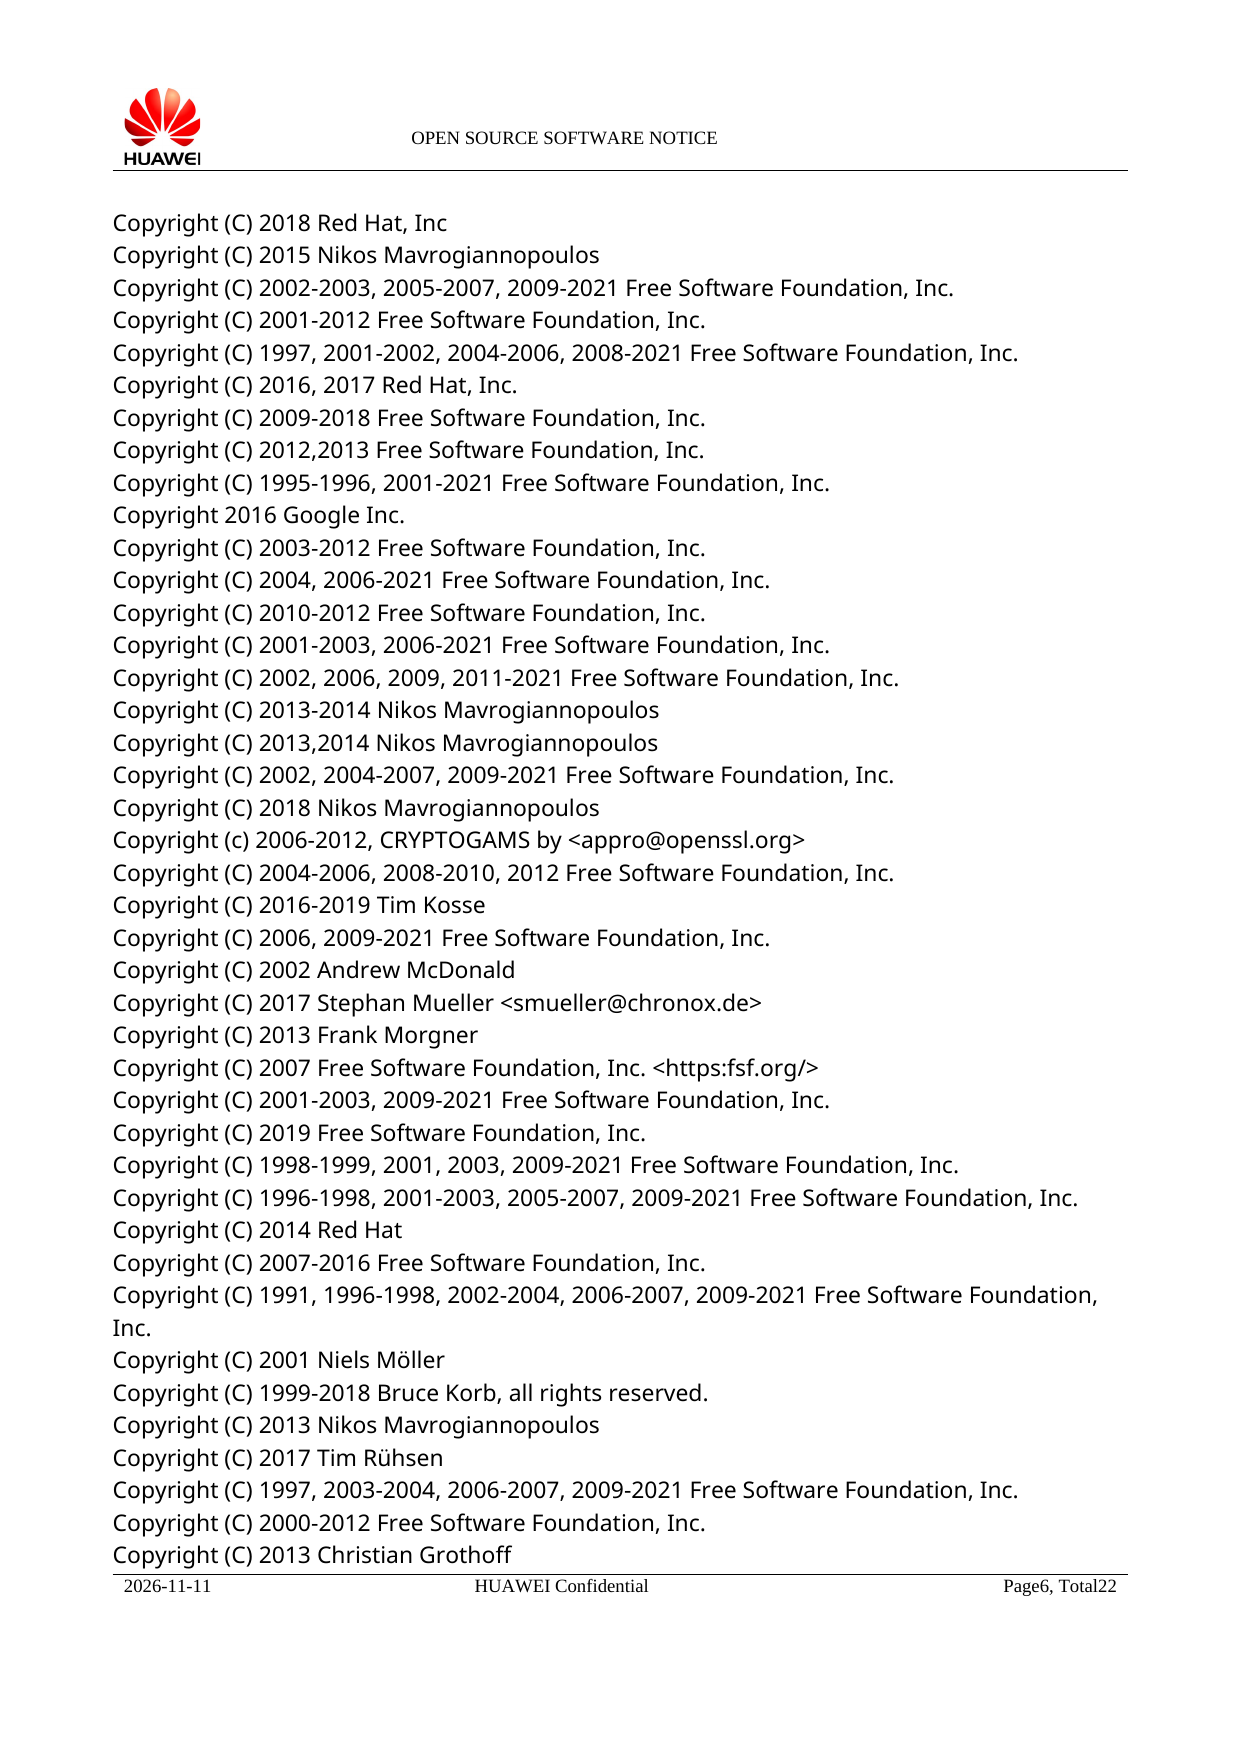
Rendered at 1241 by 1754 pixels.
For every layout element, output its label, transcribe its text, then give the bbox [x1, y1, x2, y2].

picture [124, 88, 201, 165]
